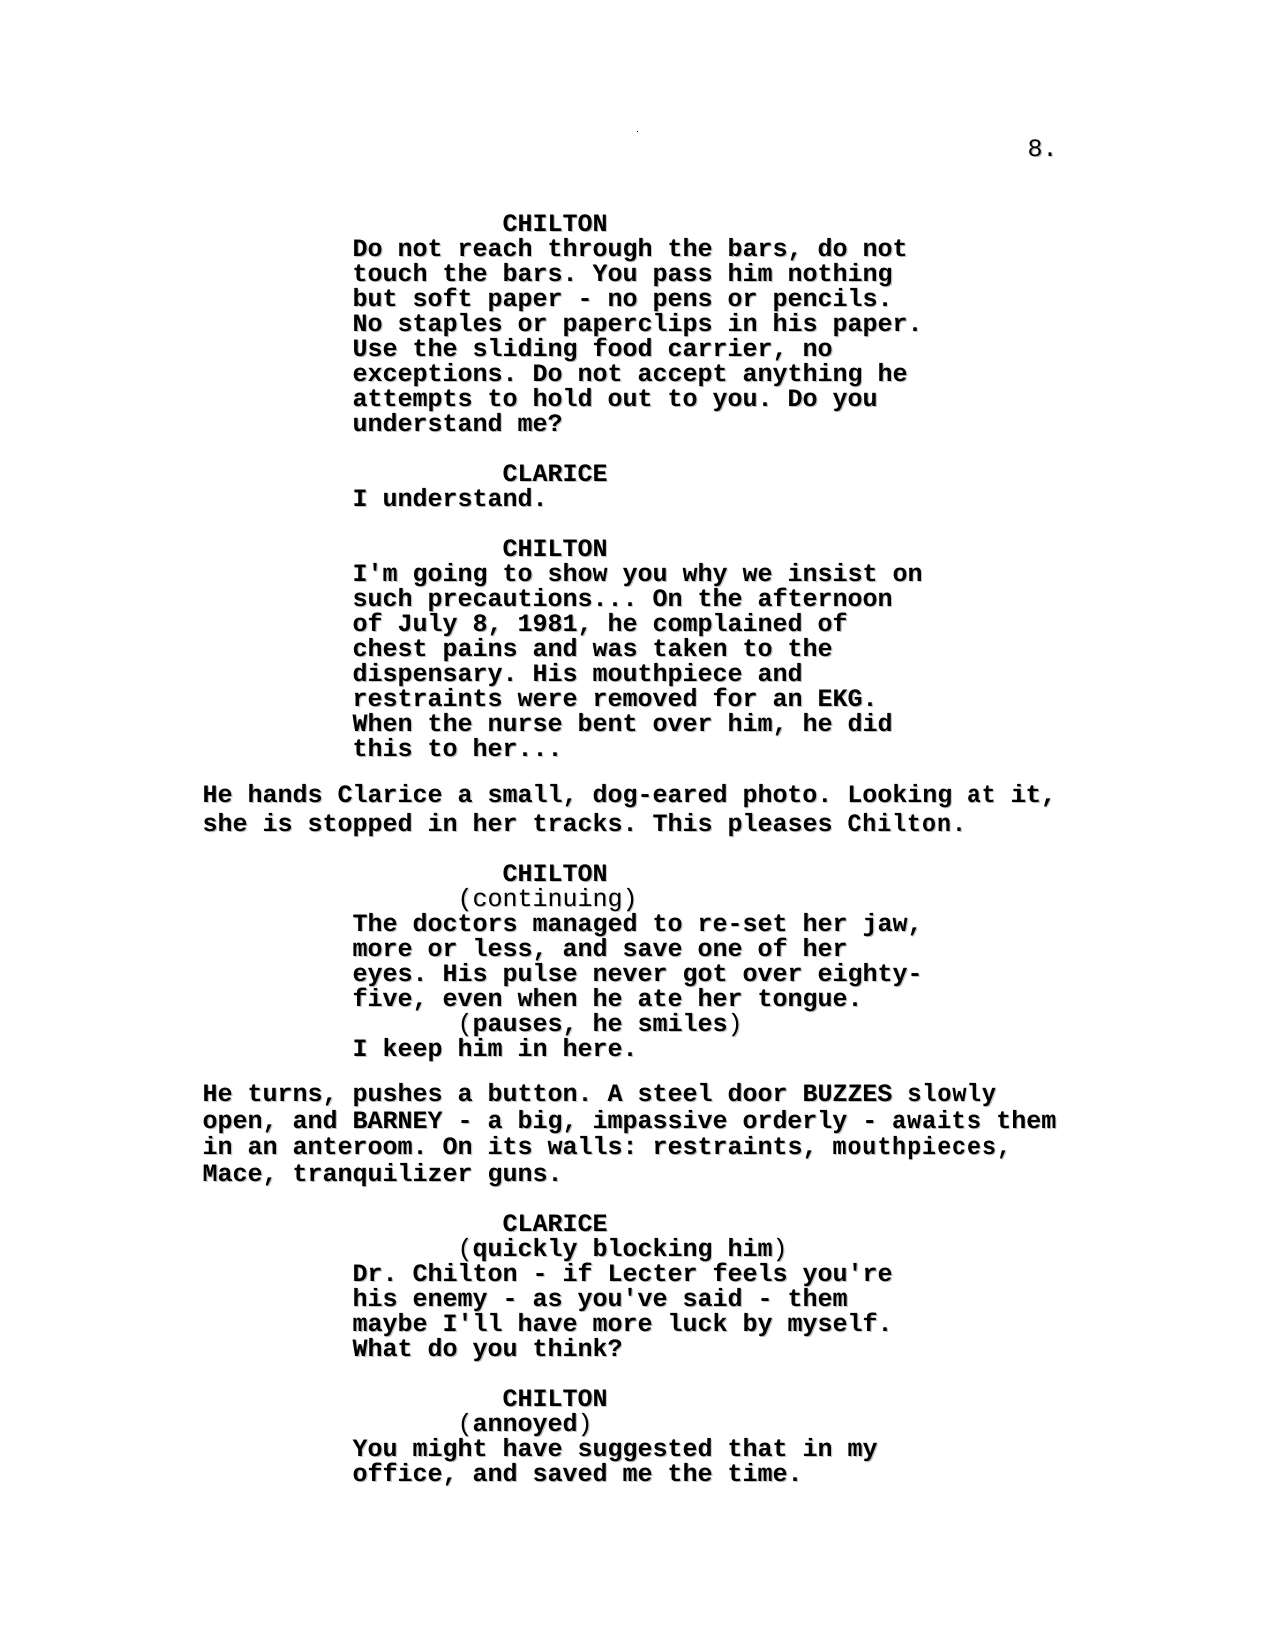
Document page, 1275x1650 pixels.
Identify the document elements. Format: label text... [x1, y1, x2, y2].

text CLARICE [502, 458, 1087, 487]
text No staples or paperclips in his paper. [352, 312, 1087, 337]
text five, even when he ate her tongue. [352, 987, 1087, 1012]
text He turns, pushes a button. A steel door BUZZES slowly open, and BARNEY - a big, impassive orderly - awaits them in an anteroom. On its walls: restraints, mouthpieces, Mace, tranquilizer guns. [202, 1080, 1072, 1187]
text maybe I'll have more luck by myself. [352, 1312, 1087, 1337]
text CHILTON [502, 858, 1087, 887]
text I understand. [352, 487, 1087, 512]
text 8. [1027, 133, 1087, 162]
text such precautions... On the afternoon [352, 587, 1087, 612]
text I'm going to show you why we insist on [352, 562, 1087, 587]
text He hands Clarice a small, dog-eared photo. Looking at it, she is stopped in her tracks. This pleases Chilton. [202, 780, 1072, 837]
text office, and saved me the time. [352, 1462, 1087, 1487]
text (continuing) [457, 887, 1087, 912]
text this to her... [352, 737, 1087, 762]
text eyes. His pulse never got over eighty- [352, 962, 1087, 987]
text You might have suggested that in my [352, 1437, 1087, 1462]
text CHILTON [502, 208, 1087, 237]
text CLARICE [502, 1208, 1087, 1237]
text Dr. Chilton - if Lecter feels you're [352, 1262, 1087, 1287]
text Use the sliding food carrier, no [352, 337, 1087, 362]
text attempts to hold out to you. Do you [352, 387, 1087, 412]
text CHILTON [502, 533, 1087, 562]
text (quickly blocking him) [457, 1237, 1087, 1262]
text I keep him in here. [352, 1037, 1087, 1062]
text his enemy - as you've said - them [352, 1287, 1087, 1312]
text of July 8, 1981, he complained of [352, 612, 1087, 637]
text chest pains and was taken to the [352, 637, 1087, 662]
text touch the bars. You pass him nothing [352, 262, 1087, 287]
text understand me? [352, 412, 1087, 437]
text The doctors managed to re-set her jaw, [352, 912, 1087, 937]
text CHILTON [502, 1383, 1087, 1412]
text restraints were removed for an EKG. [352, 687, 1087, 712]
text (pauses, he smiles) [457, 1012, 1087, 1037]
text What do you think? [352, 1337, 1087, 1362]
text When the nurse bent over him, he did [352, 712, 1087, 737]
text Do not reach through the bars, do not [352, 237, 1087, 262]
text more or less, and save one of her [352, 937, 1087, 962]
text dispensary. His mouthpiece and [352, 662, 1087, 687]
text (annoyed) [457, 1412, 1087, 1437]
text but soft paper - no pens or pencils. [352, 287, 1087, 312]
text exceptions. Do not accept anything he [352, 362, 1087, 387]
